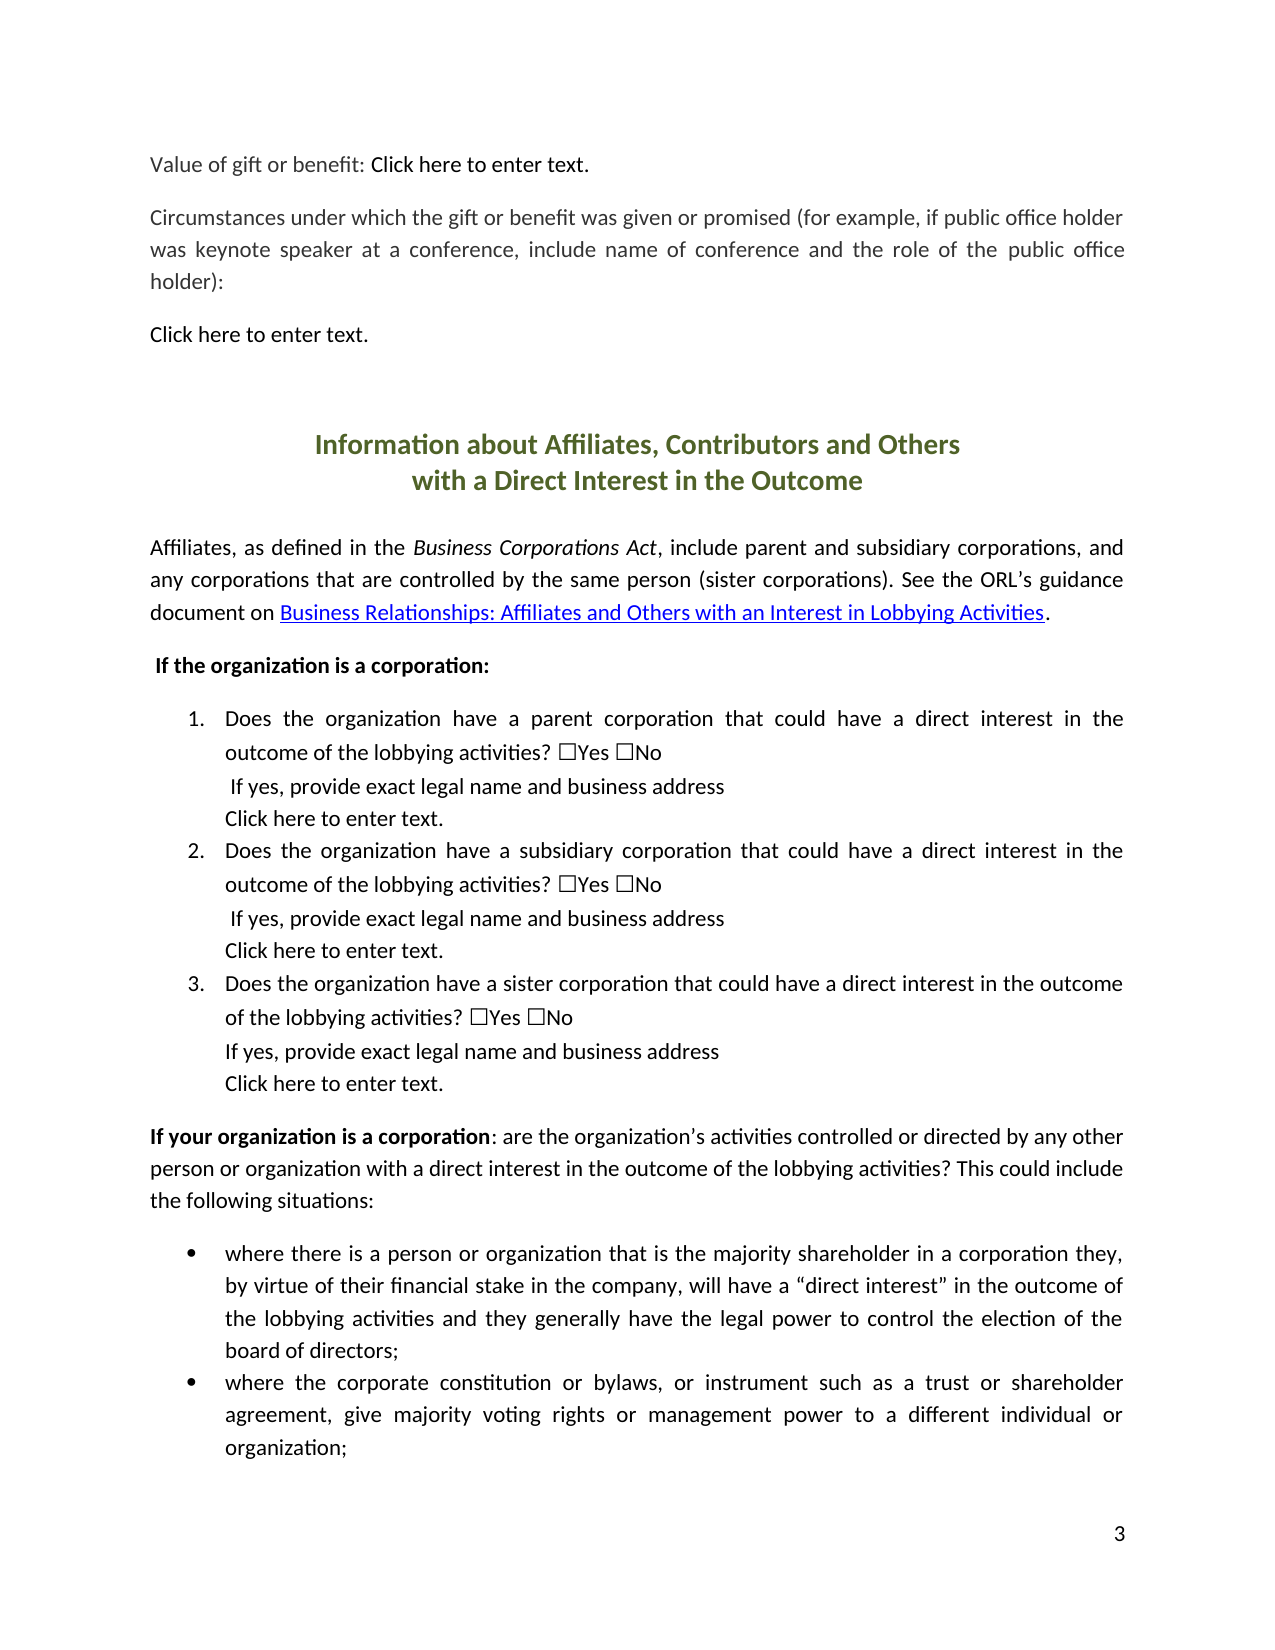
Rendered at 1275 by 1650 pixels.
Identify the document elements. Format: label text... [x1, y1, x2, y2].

list If yes, provide exact legal name and business address [225, 1037, 1125, 1065]
text Circumstances under which the gift or benefit was given or promised (for example, if public office holder was keynote speaker at a conference, include name of conference and the role of the public office holder): [150, 231, 1125, 295]
text Information about Affiliates, Contributors and Others [150, 426, 1125, 462]
list Does the organization have a parent corporation that could have a direct interest in the outcome of the lobbying activities? Yes No [187, 704, 1125, 767]
list If yes, provide exact legal name and business address [225, 772, 1125, 800]
text If your organization is a corporation: are the organization’s activities controlled or directed by any other person or organization with a direct interest in the outcome of the lobbying activities? This could include the following situations: [150, 1122, 1125, 1214]
text Value of gift or benefit: [371, 150, 1125, 178]
list Does the organization have a sister corporation that could have a direct interest in the outcome of the lobbying activities? Yes No [187, 969, 1125, 1032]
text If the organization is a corporation: [150, 651, 1125, 679]
list where there is a person or organization that is the majority shareholder in a corporation they, by virtue of their financial stake in the company, will have a “direct interest” in the outcome of the lobbying activities and they generally have the legal power to control the election of the board of directors; [187, 1239, 1125, 1364]
list where the corporate constitution or bylaws, or instrument such as a trust or shareholder agreement, give majority voting rights or management power to a different individual or organization; [187, 1368, 1125, 1461]
list If yes, provide exact legal name and business address [225, 904, 1125, 932]
text Affiliates, as defined in the Business Corporations Act, include parent and subsidiary corporations, and any corporations that are controlled by the same person (sister corporations). See the ORL’s guidance document on Business Relationships: Affiliates and Others with an Interest in Lobbying Activities. [150, 533, 1125, 626]
text with a Direct Interest in the Outcome [150, 462, 1125, 498]
list Does the organization have a subsidiary corporation that could have a direct interest in the outcome of the lobbying activities? Yes No [187, 836, 1125, 900]
